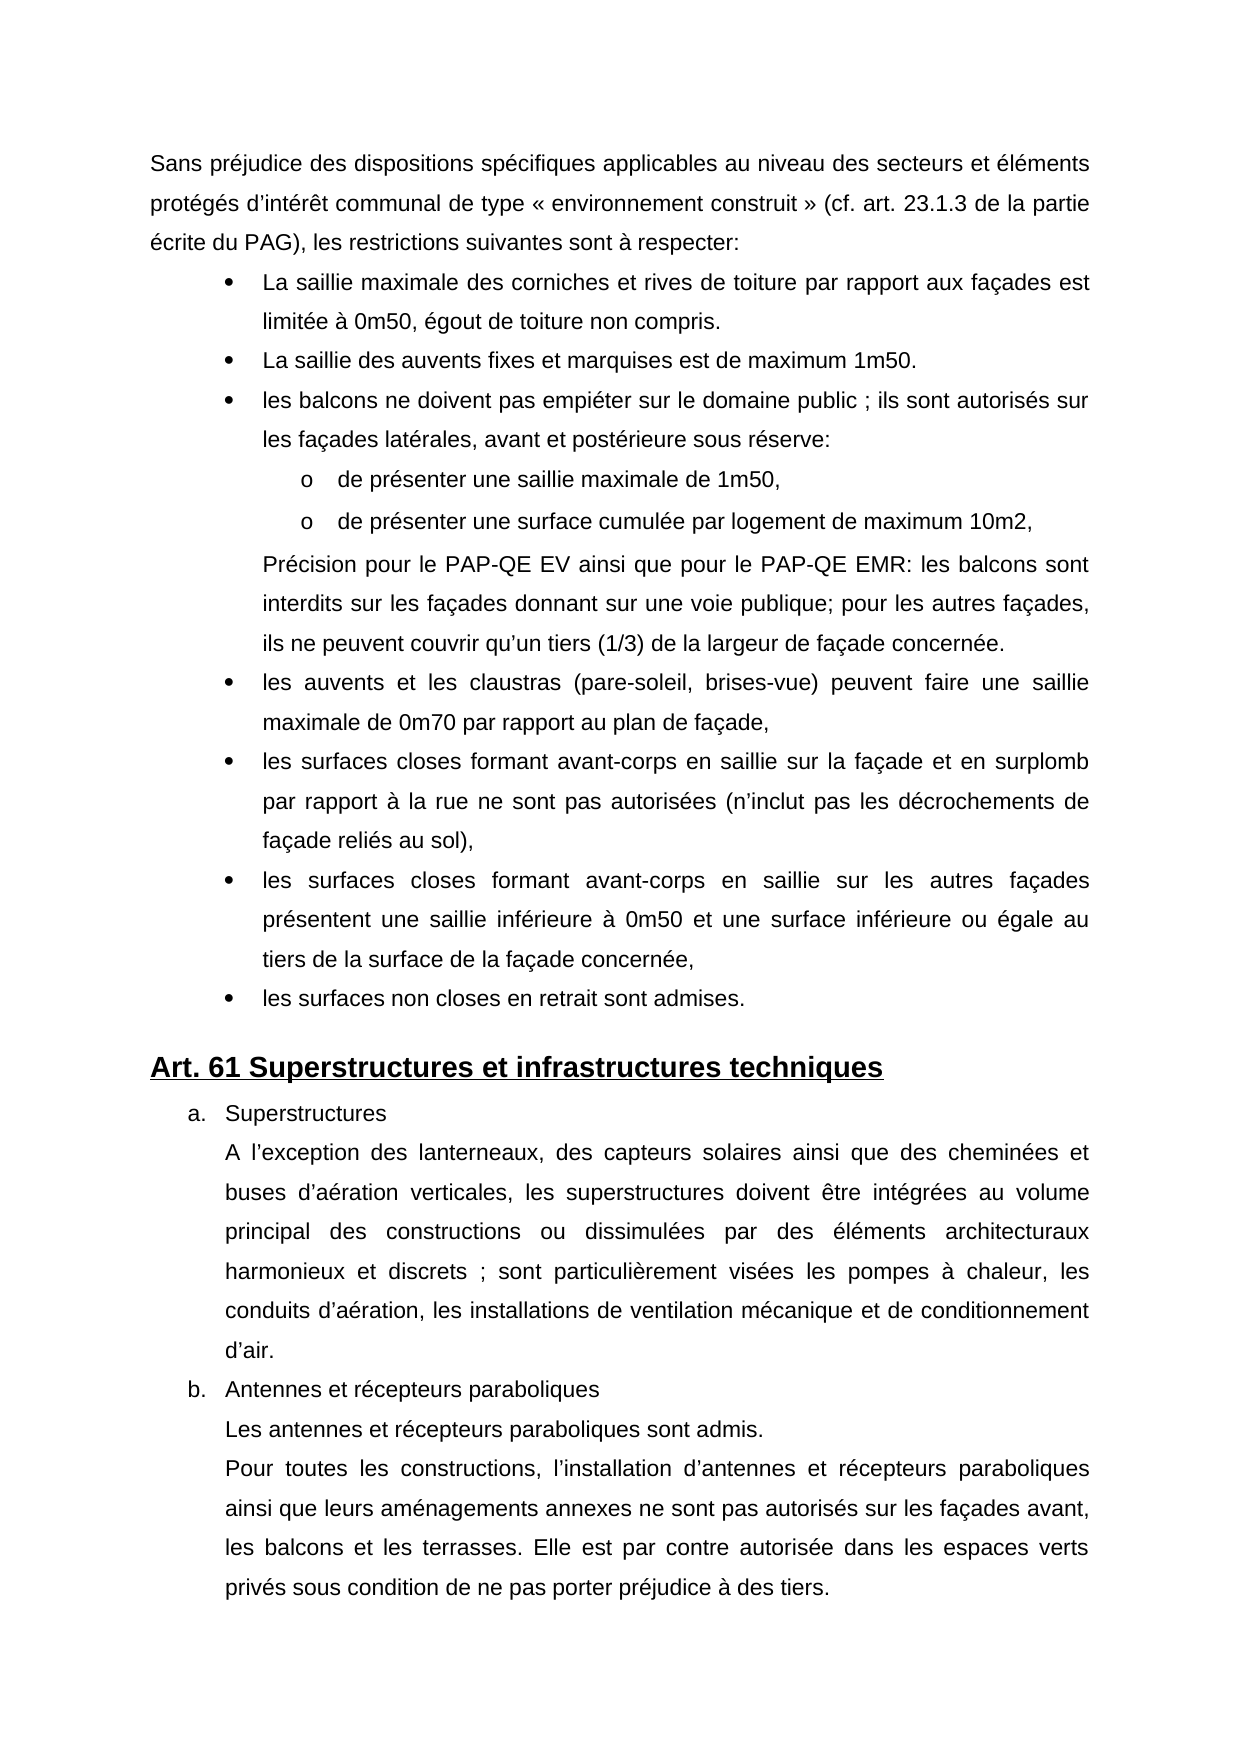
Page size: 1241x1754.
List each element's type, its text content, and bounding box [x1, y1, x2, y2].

list les surfaces closes formant avant-corps en saillie sur la façade et en surplomb par rapport à la rue ne sont pas autorisées (n’inclut pas les décrochements de façade reliés au sol), [225, 748, 1090, 853]
subtitle Art. 61 Superstructures et infrastructures techniques [150, 1049, 1090, 1083]
list les surfaces non closes en retrait sont admises. [225, 985, 1090, 1011]
text Les antennes et récepteurs paraboliques sont admis. [225, 1416, 1090, 1442]
list de présenter une saillie maximale de 1m50, [300, 466, 1090, 494]
list de présenter une surface cumulée par logement de maximum 10m2, [300, 508, 1090, 537]
list Superstructures [187, 1100, 1090, 1126]
list Antennes et récepteurs paraboliques [187, 1376, 1090, 1403]
list La saillie des auvents fixes et marquises est de maximum 1m50. [225, 347, 1090, 374]
list les balcons ne doivent pas empiéter sur le domaine public ; ils sont autorisés sur les façades latérales, avant et postérieure sous réserve: [225, 387, 1090, 453]
text Sans préjudice des dispositions spécifiques applicables au niveau des secteurs et éléments protégés d’intérêt communal de type « environnement construit » (cf. art. 23.1.3 de la partie écrite du PAG), les restrictions suivantes sont à respecter: [150, 150, 1090, 255]
text Précision pour le PAP-QE EV ainsi que pour le PAP-QE EMR: les balcons sont interdits sur les façades donnant sur une voie publique; pour les autres façades, ils ne peuvent couvrir qu’un tiers (1/3) de la largeur de façade concernée. [262, 551, 1090, 656]
list La saillie maximale des corniches et rives de toiture par rapport aux façades est limitée à 0m50, égout de toiture non compris. [225, 268, 1090, 334]
list les surfaces closes formant avant-corps en saillie sur les autres façades présentent une saillie inférieure à 0m50 et une surface inférieure ou égale au tiers de la surface de la façade concernée, [225, 867, 1090, 972]
text A l’exception des lanterneaux, des capteurs solaires ainsi que des cheminées et buses d’aération verticales, les superstructures doivent être intégrées au volume principal des constructions ou dissimulées par des éléments architecturaux harmonieux et discrets ; sont particulièrement visées les pompes à chaleur, les conduits d’aération, les installations de ventilation mécanique et de conditionnement d’air. [225, 1139, 1090, 1363]
text Pour toutes les constructions, l’installation d’antennes et récepteurs paraboliques ainsi que leurs aménagements annexes ne sont pas autorisés sur les façades avant, les balcons et les terrasses. Elle est par contre autorisée dans les espaces verts privés sous condition de ne pas porter préjudice à des tiers. [225, 1455, 1090, 1600]
list les auvents et les claustras (pare-soleil, brises-vue) peuvent faire une saillie maximale de 0m70 par rapport au plan de façade, [225, 669, 1090, 735]
